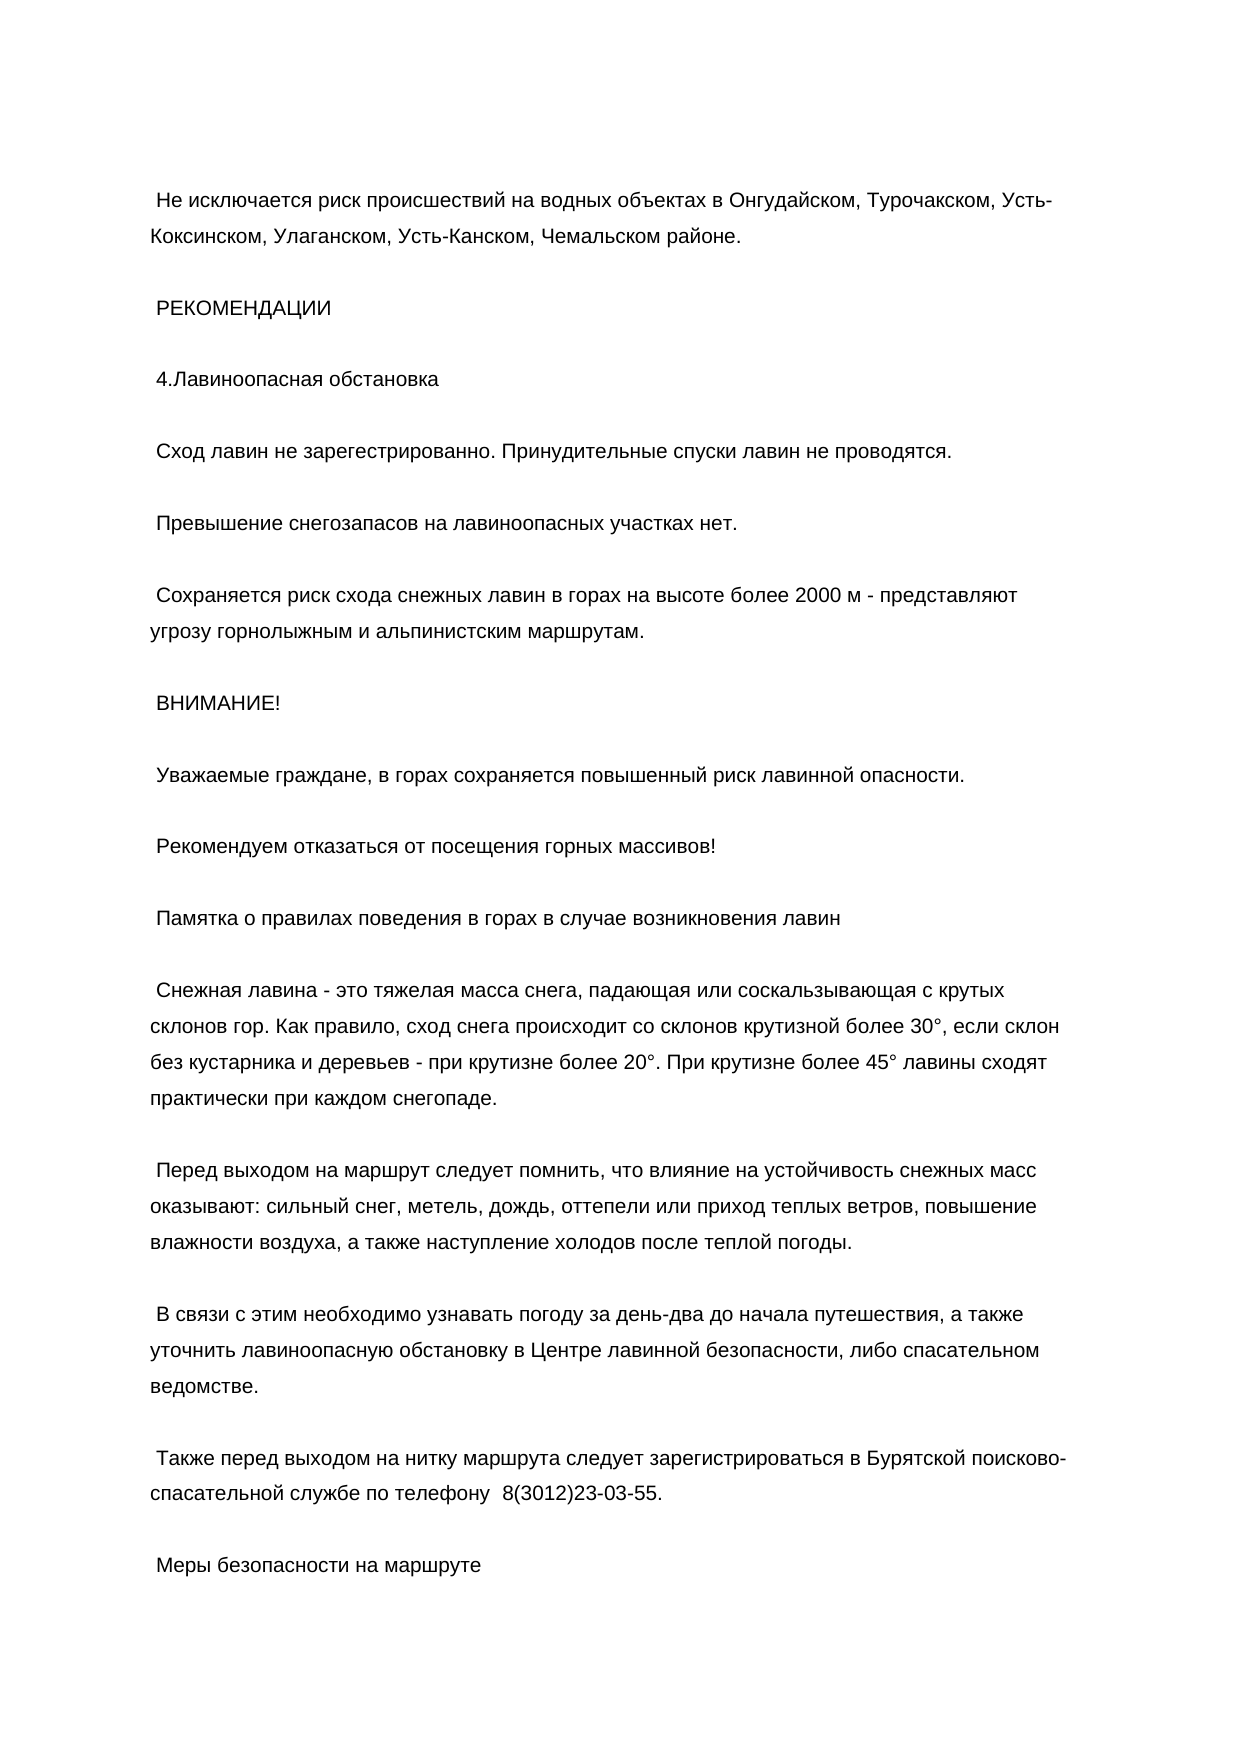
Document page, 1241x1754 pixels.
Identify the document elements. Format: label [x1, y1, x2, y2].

table_cell [140, 150, 1078, 1577]
